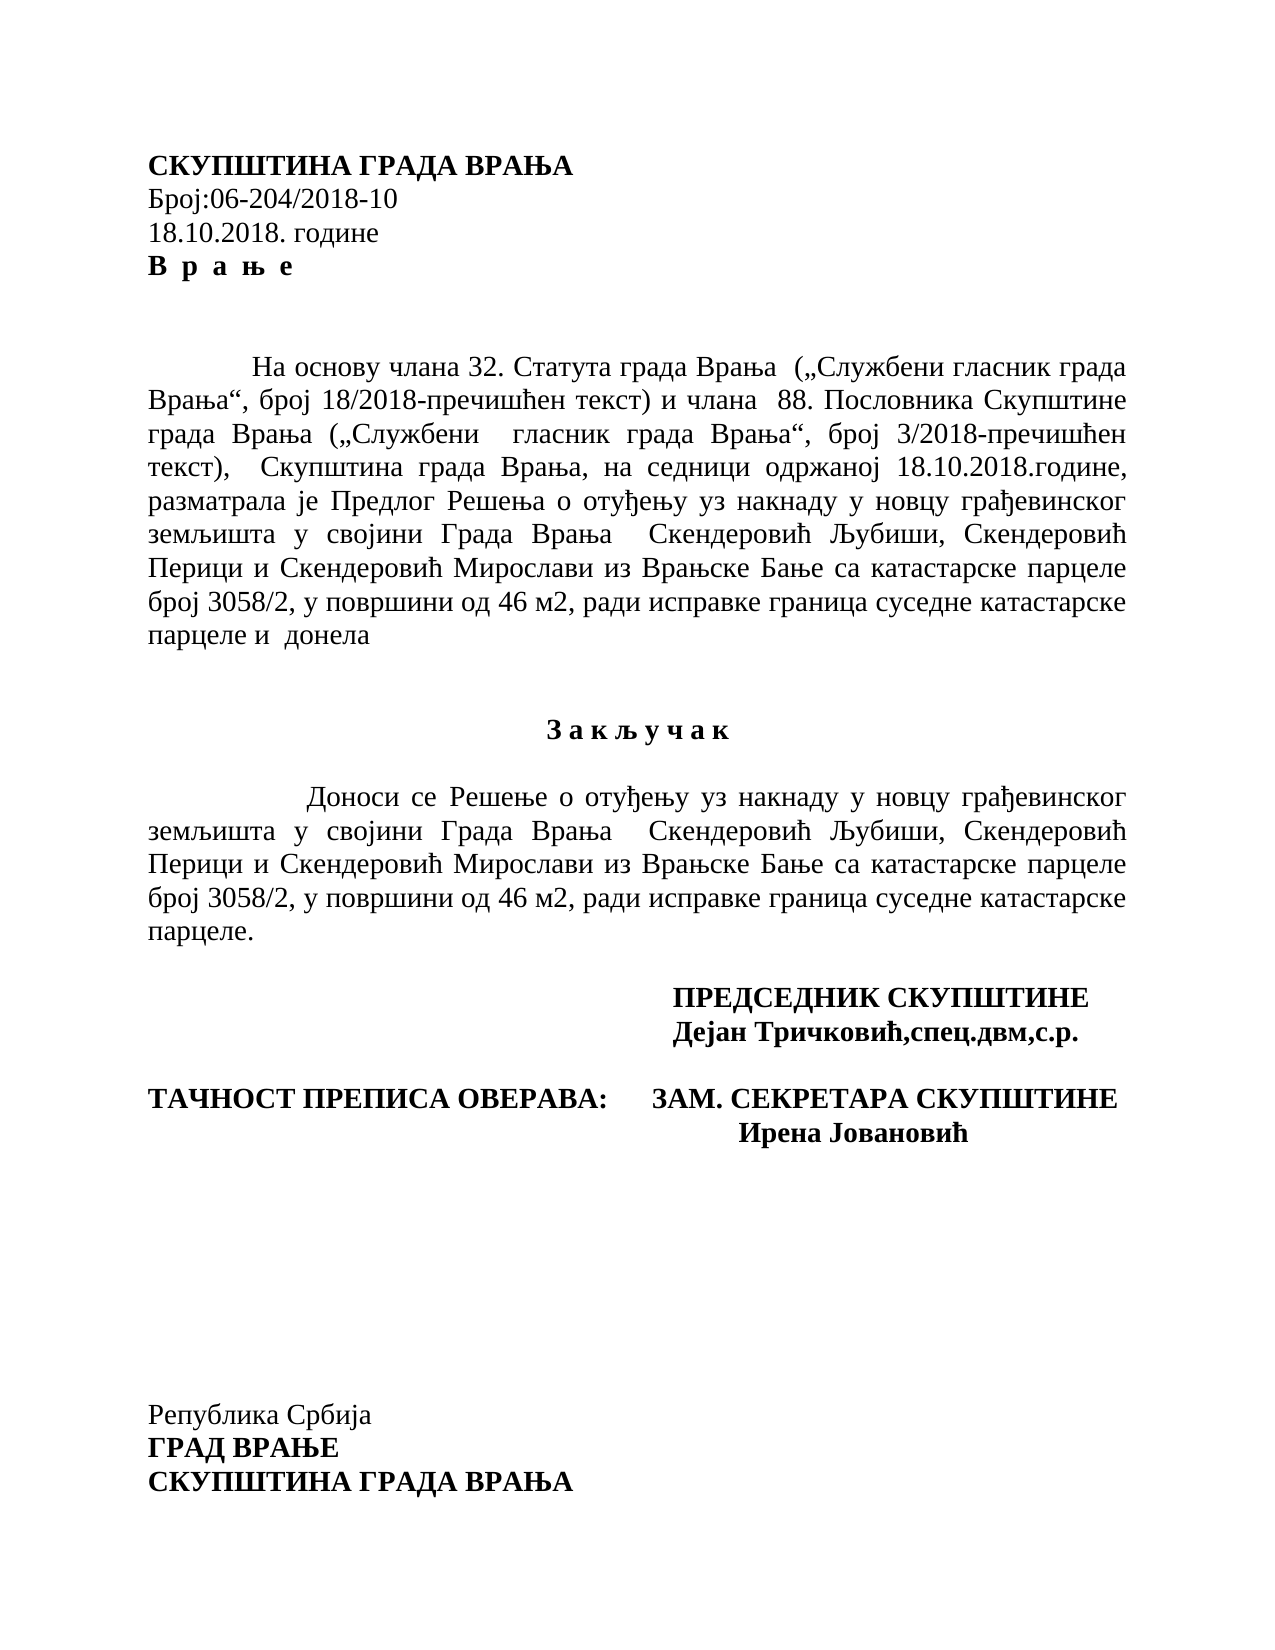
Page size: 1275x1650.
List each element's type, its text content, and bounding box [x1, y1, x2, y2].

text ТАЧНОСТ ПРЕПИСА ОВЕРАВА: ЗАМ. СЕКРЕТАРА СКУПШТИНЕ [148, 1081, 1127, 1115]
text Дејан Тричковић,спец.двм,с.р. [148, 1014, 1127, 1048]
text СКУПШТИНА ГРАДА ВРАЊА [148, 148, 1127, 181]
text Република Србија [148, 1397, 1127, 1431]
text Доноси се Решење о отуђењу уз накнаду у новцу грађевинског земљишта у својини Града Врања Скендеровић Љубиши, Скендеровић Перици и Скендеровић Мирослави из Врањске Бање са катастарске парцеле број 3058/2, у површини од 46 м2, ради исправке граница суседне катастарске парцеле. [148, 779, 1127, 947]
text ПРЕДСЕДНИК СКУПШТИНЕ [148, 981, 1127, 1014]
text СКУПШТИНА ГРАДА ВРАЊА [148, 1464, 1127, 1498]
text З а к љ у ч а к [148, 712, 1127, 746]
text Ирена Јовановић [148, 1115, 1127, 1148]
text Број:06-204/2018-10 [148, 181, 1127, 215]
text 18.10.2018. године [148, 215, 1127, 248]
text ГРАД ВРАЊЕ [148, 1431, 1127, 1464]
text На основу члана 32. Статута града Врања („Службени гласник града Врања“, број 18/2018-пречишћен текст) и члана 88. Пословника Скупштине града Врања („Службени гласник града Врања“, број 3/2018-пречишћен текст), Скупштина града Врања, на седници одржаној 18.10.2018.године, разматрала је Предлог Решења о отуђењу уз накнаду у новцу грађевинског земљишта у својини Града Врања Скендеровић Љубиши, Скендеровић Перици и Скендеровић Мирослави из Врањске Бање са катастарске парцеле број 3058/2, у површини од 46 м2, ради исправке граница суседне катастарске парцеле и донела [148, 349, 1127, 651]
text В р а њ е [148, 248, 1127, 282]
